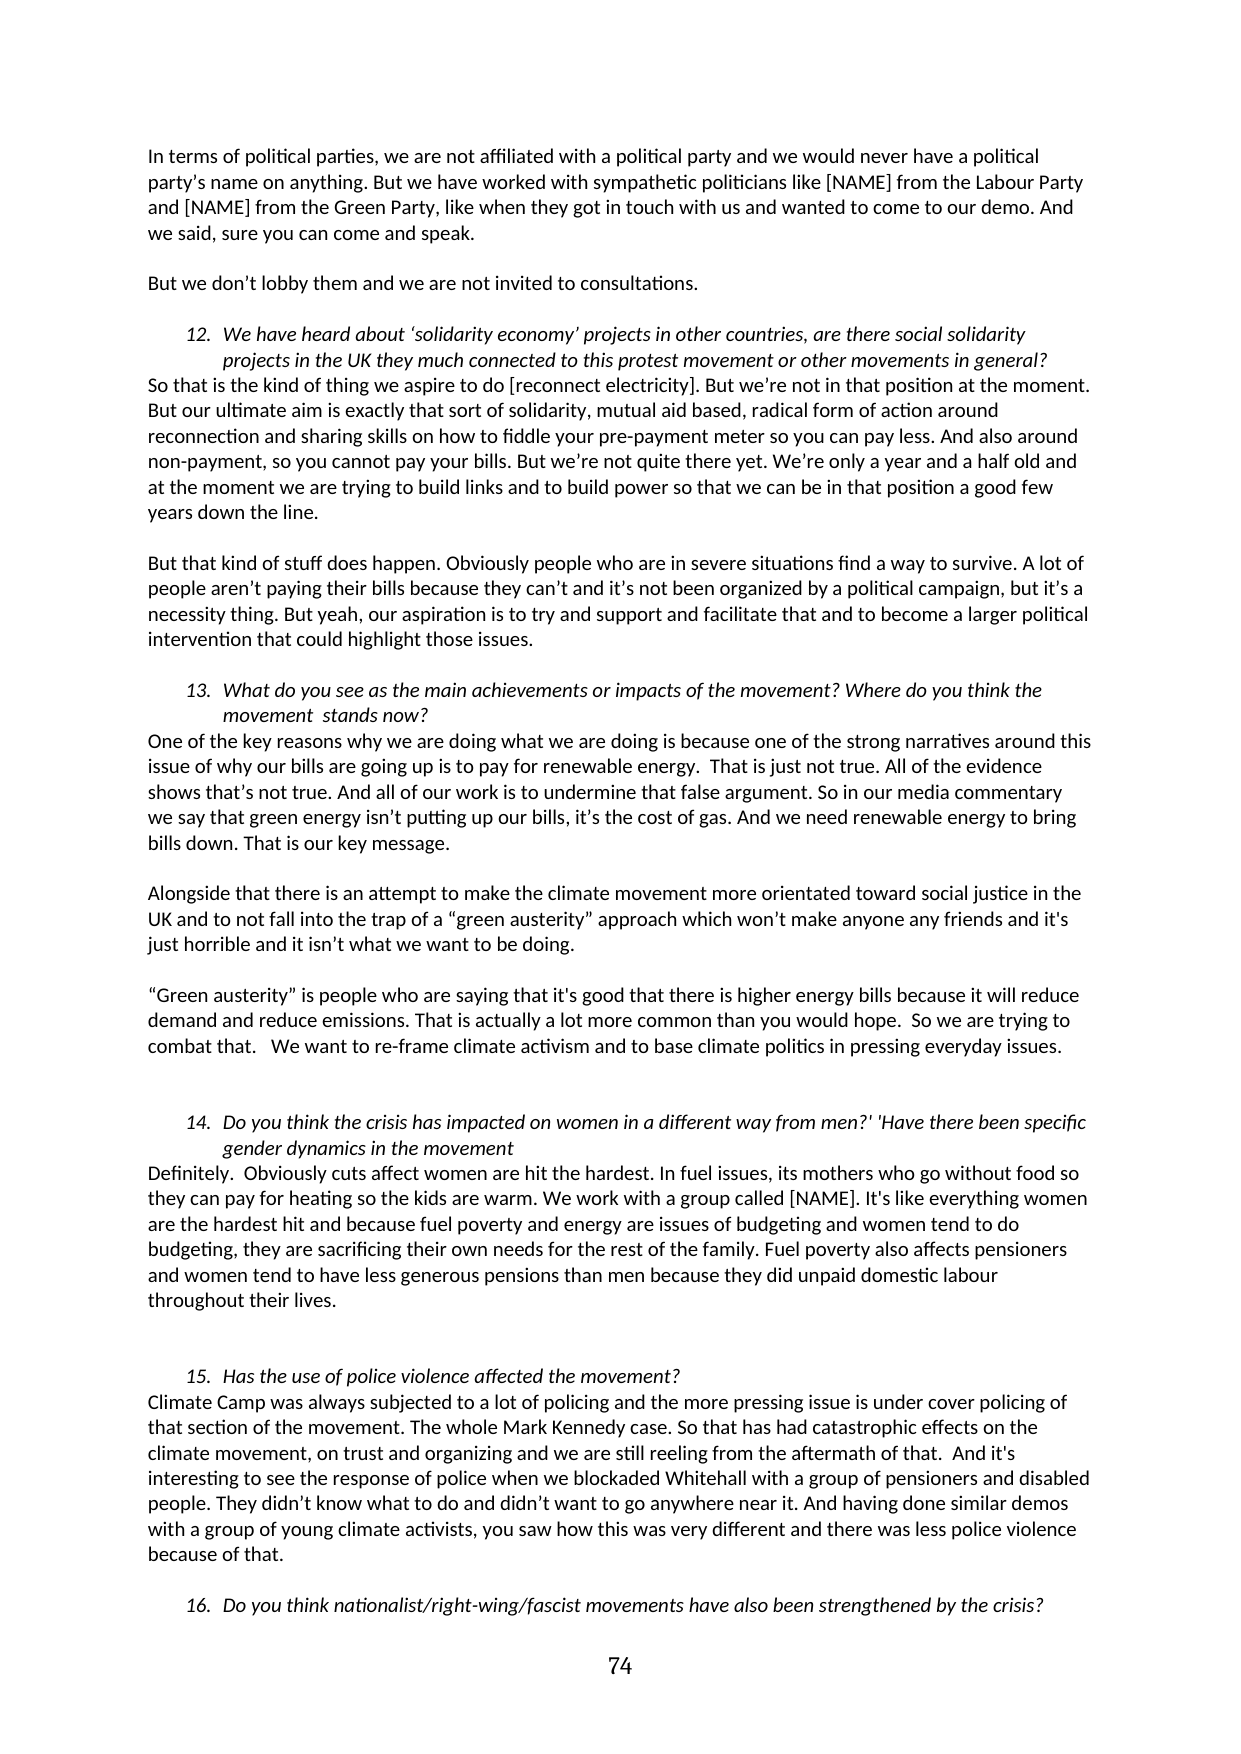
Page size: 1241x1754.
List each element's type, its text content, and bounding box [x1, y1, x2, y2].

list Has the use of police violence affected the movement? [185, 1363, 1092, 1389]
list Do you think nationalist/right-wing/fascist movements have also been strengthened by the crisis? [185, 1592, 1092, 1618]
text “Green austerity” is people who are saying that it's good that there is higher energy bills because it will reduce demand and reduce emissions. That is actually a lot more common than you would hope. So we are trying to combat that. We want to re-frame climate activism and to base climate politics in pressing everyday issues. [148, 982, 1092, 1058]
text Alongside that there is an attempt to make the climate movement more orientated toward social justice in the UK and to not fall into the trap of a “green austerity” approach which won’t make anyone any friends and it's just horrible and it isn’t what we want to be doing. [148, 881, 1092, 957]
text One of the key reasons why we are doing what we are doing is because one of the strong narratives around this issue of why our bills are going up is to pay for renewable energy. That is just not true. All of the evidence shows that’s not true. And all of our work is to undermine that false argument. So in our media commentary we say that green energy isn’t putting up our bills, it’s the cost of gas. And we need renewable energy to bring bills down. That is our key message. [148, 728, 1092, 855]
list Do you think the crisis has impacted on women in a different way from men?' 'Have there been specific gender dynamics in the movement [185, 1109, 1092, 1160]
text But we don’t lobby them and we are not invited to consultations. [148, 271, 1092, 296]
text Climate Camp was always subjected to a lot of policing and the more pressing issue is under cover policing of that section of the movement. The whole Mark Kennedy case. So that has had catastrophic effects on the climate movement, on trust and organizing and we are still reeling from the aftermath of that. And it's interesting to see the response of police when we blockaded Whitehall with a group of pensioners and disabled people. They didn’t know what to do and didn’t want to go anywhere near it. And having done similar demos with a group of young climate activists, you saw how this was very different and there was less police violence because of that. [148, 1389, 1092, 1567]
text In terms of political parties, we are not affiliated with a political party and we would never have a political party’s name on anything. But we have worked with sympathetic politicians like [NAME] from the Labour Party and [NAME] from the Green Party, like when they got in touch with us and wanted to come to our demo. And we said, sure you can come and speak. [148, 143, 1092, 245]
text Definitely. Obviously cuts affect women are hit the hardest. In fuel issues, its mothers who go without food so they can pay for heating so the kids are warm. We work with a group called [NAME]. It's like everything women are the hardest hit and because fuel poverty and energy are issues of budgeting and women tend to do budgeting, they are sacrificing their own needs for the rest of the family. Fuel poverty also affects pensioners and women tend to have less generous pensions than men because they did unpaid domestic labour throughout their lives. [148, 1160, 1092, 1313]
text But that kind of stuff does happen. Obviously people who are in severe situations find a way to survive. A lot of people aren’t paying their bills because they can’t and it’s not been organized by a political campaign, but it’s a necessity thing. But yeah, our aspiration is to try and support and facilitate that and to become a larger political intervention that could highlight those issues. [148, 550, 1092, 652]
text So that is the kind of thing we aspire to do [reconnect electricity]. But we’re not in that position at the moment. But our ultimate aim is exactly that sort of solidarity, mutual aid based, radical form of action around reconnection and sharing skills on how to fiddle your pre-payment meter so you can pay less. And also around non-payment, so you cannot pay your bills. But we’re not quite there yet. We’re only a year and a half old and at the moment we are trying to build links and to build power so that we can be in that position a good few years down the line. [148, 372, 1092, 525]
list We have heard about ‘solidarity economy’ projects in other countries, are there social solidarity projects in the UK they much connected to this protest movement or other movements in general? [185, 321, 1092, 372]
list What do you see as the main achievements or impacts of the movement? Where do you think the movement stands now? [185, 677, 1092, 728]
